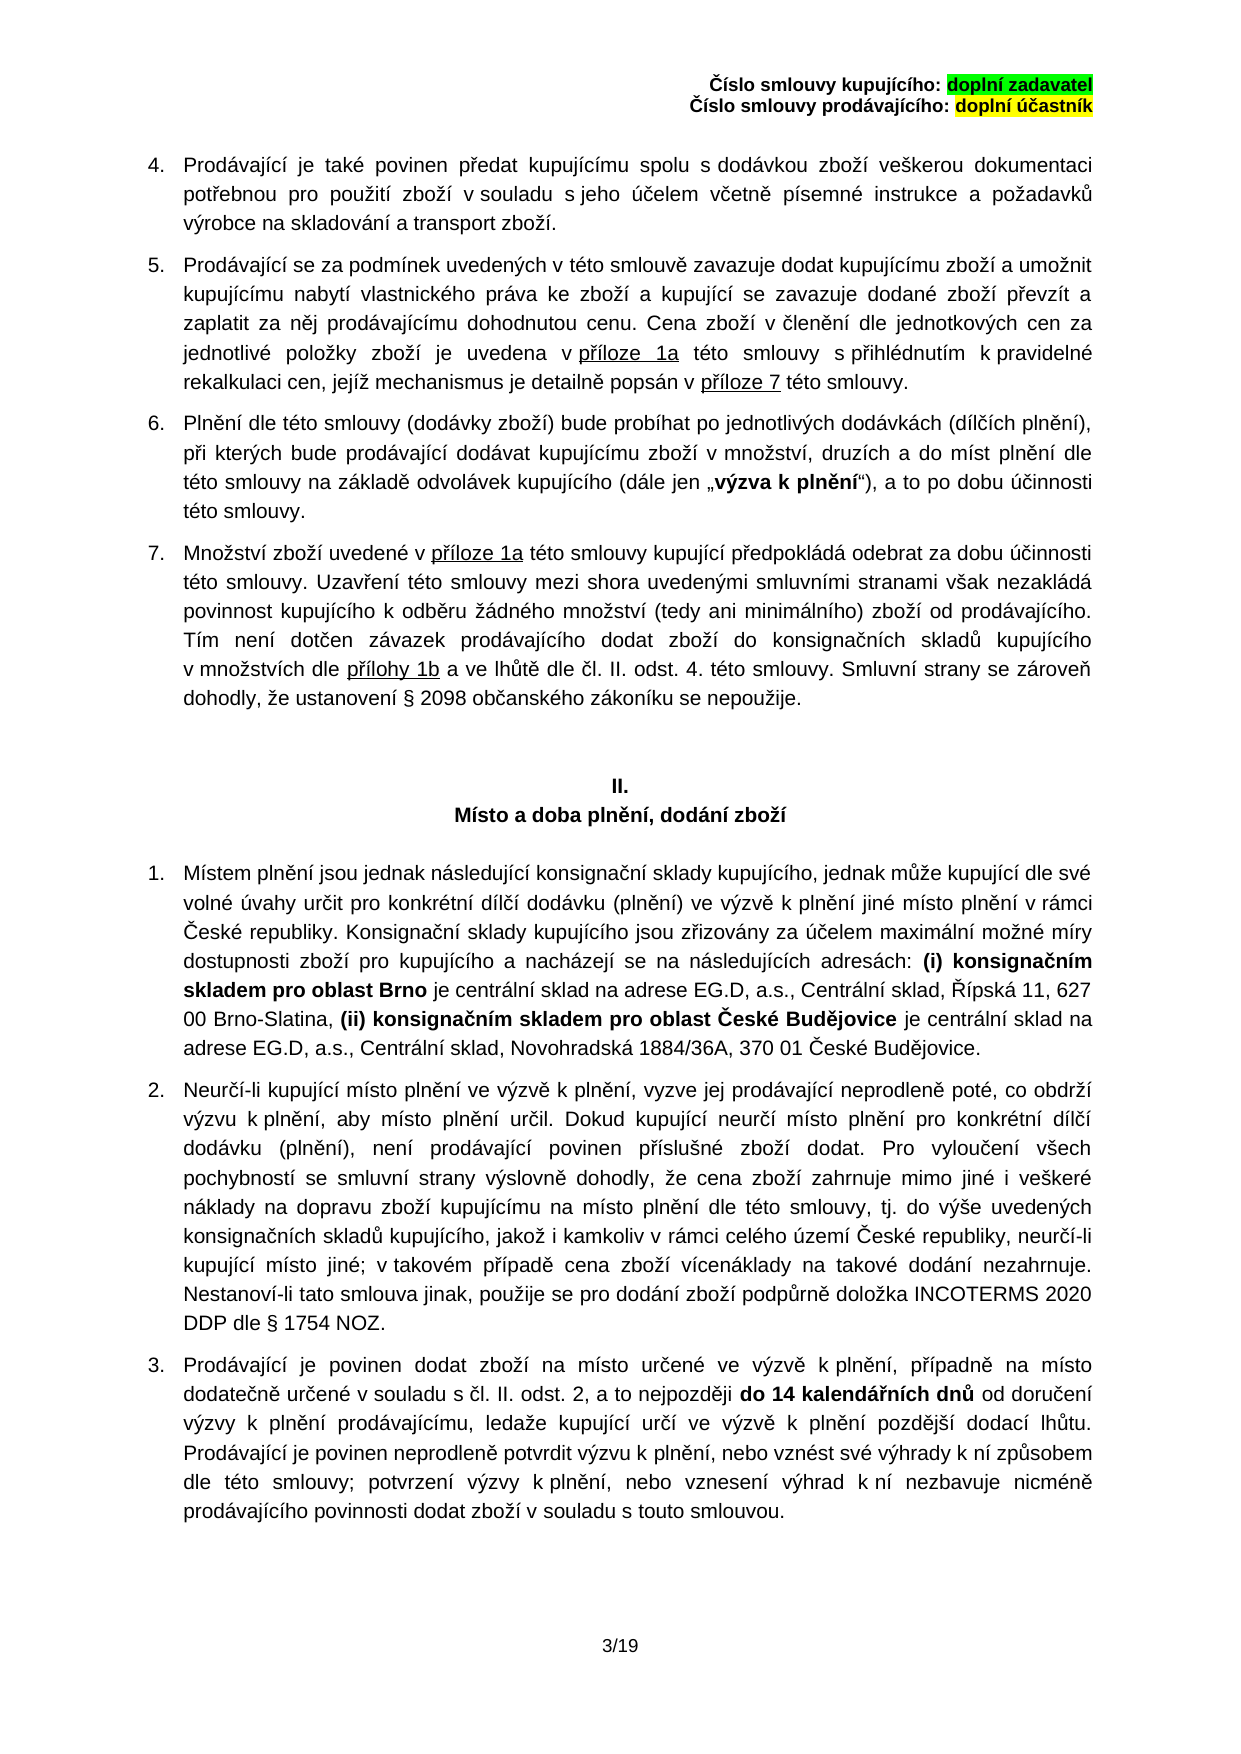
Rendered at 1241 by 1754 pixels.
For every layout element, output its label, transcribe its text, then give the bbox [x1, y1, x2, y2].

text II. [148, 768, 1093, 798]
list Prodávající je povinen dodat zboží na místo určené ve výzvě k plnění, případně na místo dodatečně určené v souladu s čl. II. odst. 2, a to nejpozději do 14 kalendářních dnů od doručení výzvy k plnění prodávajícímu, ledaže kupující určí ve výzvě k plnění pozdější dodací lhůtu. Prodávající je povinen neprodleně potvrdit výzvu k plnění, nebo vznést své výhrady k ní způsobem dle této smlouvy; potvrzení výzvy k plnění, nebo vznesení výhrad k ní nezbavuje nicméně prodávajícího povinnosti dodat zboží v souladu s touto smlouvou. [148, 1348, 1093, 1523]
list Prodávající je také povinen předat kupujícímu spolu s dodávkou zboží veškerou dokumentaci potřebnou pro použití zboží v souladu s jeho účelem včetně písemné instrukce a požadavků výrobce na skladování a transport zboží. [148, 148, 1093, 235]
text Místo a doba plnění, dodání zboží [148, 798, 1093, 827]
list Množství zboží uvedené v příloze 1a této smlouvy kupující předpokládá odebrat za dobu účinnosti této smlouvy. Uzavření této smlouvy mezi shora uvedenými smluvními stranami však nezakládá povinnost kupujícího k odběru žádného množství (tedy ani minimálního) zboží od prodávajícího. Tím není dotčen závazek prodávajícího dodat zboží do konsignačních skladů kupujícího v množstvích dle přílohy 1b a ve lhůtě dle čl. II. odst. 4. této smlouvy. Smluvní strany se zároveň dohodly, že ustanovení § 2098 občanského zákoníku se nepoužije. [148, 535, 1093, 710]
list Neurčí-li kupující místo plnění ve výzvě k plnění, vyzve jej prodávající neprodleně poté, co obdrží výzvu k plnění, aby místo plnění určil. Dokud kupující neurčí místo plnění pro konkrétní dílčí dodávku (plnění), není prodávající povinen příslušné zboží dodat. Pro vyloučení všech pochybností se smluvní strany výslovně dohodly, že cena zboží zahrnuje mimo jiné i veškeré náklady na dopravu zboží kupujícímu na místo plnění dle této smlouvy, tj. do výše uvedených konsignačních skladů kupujícího, jakož i kamkoliv v rámci celého území České republiky, neurčí-li kupující místo jiné; v takovém případě cena zboží vícenáklady na takové dodání nezahrnuje. Nestanoví-li tato smlouva jinak, použije se pro dodání zboží podpůrně doložka INCOTERMS 2020 DDP dle § 1754 NOZ. [148, 1073, 1093, 1335]
list Prodávající se za podmínek uvedených v této smlouvě zavazuje dodat kupujícímu zboží a umožnit kupujícímu nabytí vlastnického práva ke zboží a kupující se zavazuje dodané zboží převzít a zaplatit za něj prodávajícímu dohodnutou cenu. Cena zboží v členění dle jednotkových cen za jednotlivé položky zboží je uvedena v příloze 1a této smlouvy s přihlédnutím k pravidelné rekalkulaci cen, jejíž mechanismus je detailně popsán v příloze 7 této smlouvy. [148, 248, 1093, 393]
list Plnění dle této smlouvy (dodávky zboží) bude probíhat po jednotlivých dodávkách (dílčích plnění), při kterých bude prodávající dodávat kupujícímu zboží v množství, druzích a do míst plnění dle této smlouvy na základě odvolávek kupujícího (dále jen „výzva k plnění“), a to po dobu účinnosti této smlouvy. [148, 406, 1093, 523]
list Místem plnění jsou jednak následující konsignační sklady kupujícího, jednak může kupující dle své volné úvahy určit pro konkrétní dílčí dodávku (plnění) ve výzvě k plnění jiné místo plnění v rámci České republiky. Konsignační sklady kupujícího jsou zřizovány za účelem maximální možné míry dostupnosti zboží pro kupujícího a nacházejí se na následujících adresách: (i) konsignačním skladem pro oblast Brno je centrální sklad na adrese EG.D, a.s., Centrální sklad, Řípská 11, 627 00 Brno-Slatina, (ii) konsignačním skladem pro oblast České Budějovice je centrální sklad na adrese EG.D, a.s., Centrální sklad, Novohradská 1884/36A, 370 01 České Budějovice. [148, 856, 1093, 1060]
